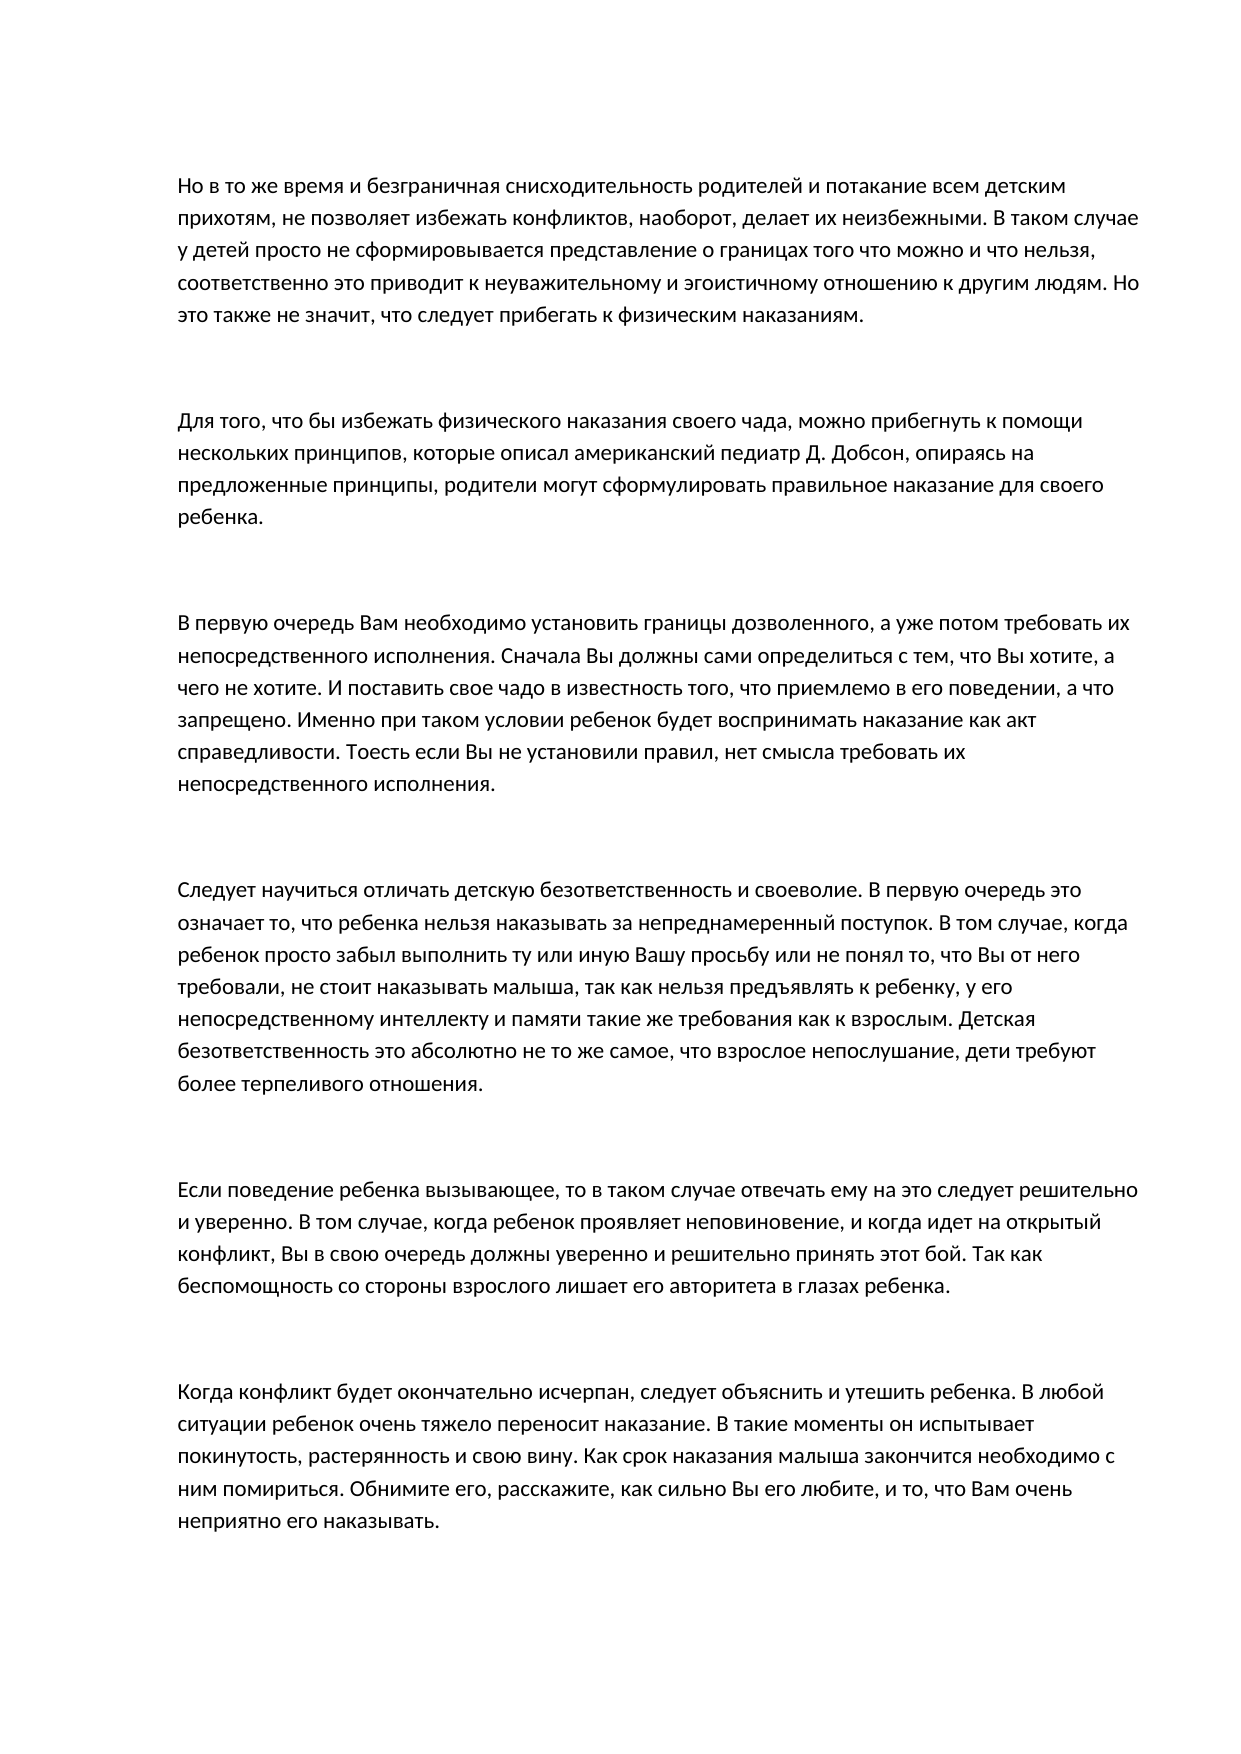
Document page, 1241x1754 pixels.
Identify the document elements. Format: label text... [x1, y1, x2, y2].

text Когда конфликт будет окончательно исчерпан, следует объяснить и утешить ребенка. В любой ситуации ребенок очень тяжело переносит наказание. В такие моменты он испытывает покинутость, растерянность и свою вину. Как срок наказания малыша закончится необходимо с ним помириться. Обнимите его, расскажите, как сильно Вы его любите, и то, что Вам очень неприятно его наказывать. [177, 1377, 1152, 1534]
text Следует научиться отличать детскую безответственность и своеволие. В первую очередь это означает то, что ребенка нельзя наказывать за непреднамеренный поступок. В том случае, когда ребенок просто забыл выполнить ту или иную Вашу просьбу или не понял то, что Вы от него требовали, не стоит наказывать малыша, так как нельзя предъявлять к ребенку, у его непосредственному интеллекту и памяти такие же требования как к взрослым. Детская безответственность это абсолютно не то же самое, что взрослое непослушание, дети требуют более терпеливого отношения. [177, 876, 1152, 1097]
text В первую очередь Вам необходимо установить границы дозволенного, а уже потом требовать их непосредственного исполнения. Сначала Вы должны сами определиться с тем, что Вы хотите, а чего не хотите. И поставить свое чадо в известность того, что приемлемо в его поведении, а что запрещено. Именно при таком условии ребенок будет воспринимать наказание как акт справедливости. Тоесть если Вы не установили правил, нет смысла требовать их непосредственного исполнения. [177, 608, 1152, 797]
text Но в то же время и безграничная снисходительность родителей и потакание всем детским прихотям, не позволяет избежать конфликтов, наоборот, делает их неизбежными. В таком случае у детей просто не сформировывается представление о границах того что можно и что нельзя, соответственно это приводит к неуважительному и эгоистичному отношению к другим людям. Но это также не значит, что следует прибегать к физическим наказаниям. [177, 171, 1152, 328]
text Для того, что бы избежать физического наказания своего чада, можно прибегнуть к помощи нескольких принципов, которые описал американский педиатр Д. Добсон, опираясь на предложенные принципы, родители могут сформулировать правильное наказание для своего ребенка. [177, 406, 1152, 531]
text Если поведение ребенка вызывающее, то в таком случае отвечать ему на это следует решительно и уверенно. В том случае, когда ребенок проявляет неповиновение, и когда идет на открытый конфликт, Вы в свою очередь должны уверенно и решительно принять этот бой. Так как беспомощность со стороны взрослого лишает его авторитета в глазах ребенка. [177, 1175, 1152, 1299]
